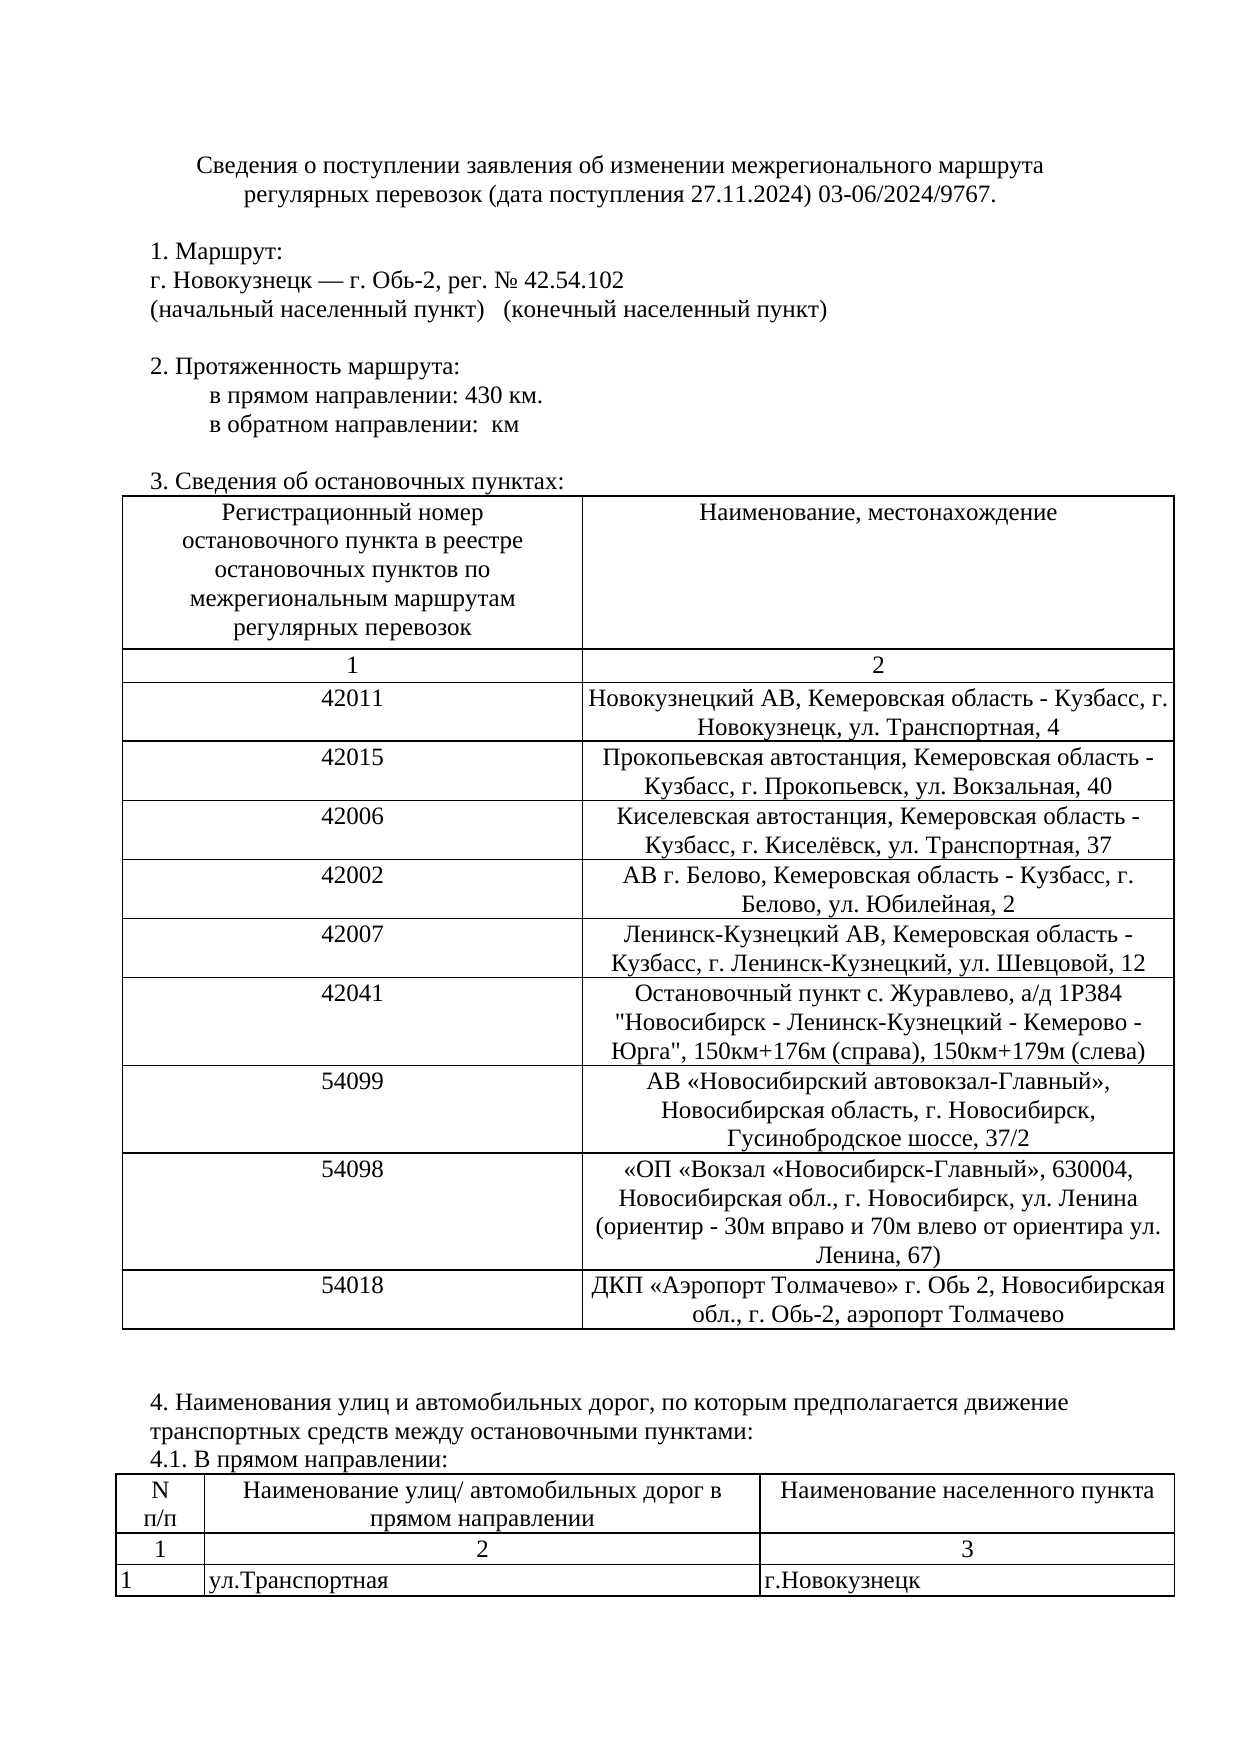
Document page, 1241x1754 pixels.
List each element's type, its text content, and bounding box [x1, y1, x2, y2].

table_cell ДКП «Аэропорт Толмачево» г. Обь 2, Новосибирская обл., г. Обь-2, аэропорт Толмачево [583, 1271, 1173, 1328]
text (начальный населенный пункт) (конечный населенный пункт) [150, 294, 1090, 322]
table_cell 2 [205, 1534, 759, 1564]
table_cell Киселевская автостанция, Кемеровская область - Кузбасс, г. Киселёвск, ул. Транспортная, 37 [583, 801, 1173, 858]
table_header N п/п [117, 1475, 204, 1532]
table_cell 1 [117, 1565, 204, 1595]
table_cell 42011 [123, 683, 582, 740]
table_cell ул.Транспортная [205, 1565, 759, 1595]
table_cell г.Новокузнецк [761, 1565, 1174, 1595]
table_cell 3 [761, 1534, 1174, 1564]
table_header Наименование, местонахождение [583, 497, 1173, 648]
table_cell «ОП «Вокзал «Новосибирск-Главный», 630004, Новосибирская обл., г. Новосибирск, ул. Ленина (ориентир - 30м вправо и 70м влево от ориентира ул. Ленина, 67) [583, 1154, 1173, 1269]
table_cell АВ «Новосибирский автовокзал-Главный», Новосибирская область, г. Новосибирск, Гусинобродское шоссе, 37/2 [583, 1066, 1173, 1152]
text 4. Наименования улиц и автомобильных дорог, по которым предполагается движение транспортных средств между остановочными пунктами: [150, 1387, 1090, 1444]
text 2. Протяженность маршрута: [150, 351, 1090, 380]
text Сведения о поступлении заявления об изменении межрегионального маршрута регулярных перевозок (дата поступления 27.11.2024) 03-06/2024/9767. [150, 150, 1090, 207]
table_cell 42006 [123, 801, 582, 858]
text 3. Сведения об остановочных пунктах: [150, 466, 1090, 495]
table_cell 1 [117, 1534, 204, 1564]
text в обратном направлении: км [150, 409, 1090, 437]
text 1. Маршрут: [150, 236, 1090, 265]
table_header Регистрационный номер остановочного пункта в реестре остановочных пунктов по межрегиональным маршрутам регулярных перевозок [123, 497, 582, 648]
table_cell 54099 [123, 1066, 582, 1152]
table_header Наименование улиц/ автомобильных дорог в прямом направлении [205, 1475, 759, 1532]
table_cell Ленинск-Кузнецкий АВ, Кемеровская область - Кузбасс, г. Ленинск-Кузнецкий, ул. Шевцовой, 12 [583, 919, 1173, 977]
table_cell 42007 [123, 919, 582, 977]
table_cell 42041 [123, 978, 582, 1064]
table_cell Прокопьевская автостанция, Кемеровская область - Кузбасс, г. Прокопьевск, ул. Вокзальная, 40 [583, 742, 1173, 799]
table_cell 42002 [123, 860, 582, 918]
text 4.1. В прямом направлении: [150, 1444, 1090, 1473]
table_cell Новокузнецкий АВ, Кемеровская область - Кузбасс, г. Новокузнецк, ул. Транспортная, 4 [583, 683, 1173, 740]
table_cell 1 [123, 650, 582, 681]
table_cell 2 [583, 650, 1173, 681]
text в прямом направлении: 430 км. [150, 380, 1090, 409]
table_cell АВ г. Белово, Кемеровская область - Кузбасс, г. Белово, ул. Юбилейная, 2 [583, 860, 1173, 918]
table_header Наименование населенного пункта [761, 1475, 1174, 1532]
table_cell Остановочный пункт с. Журавлево, а/д 1Р384 "Новосибирск - Ленинск-Кузнецкий - Кемерово - Юрга", 150км+176м (справа), 150км+179м (слева) [583, 978, 1173, 1064]
table_cell 54018 [123, 1271, 582, 1328]
table_cell 42015 [123, 742, 582, 799]
text г. Новокузнецк — г. Обь-2, рег. № 42.54.102 [150, 265, 1090, 294]
table_cell 54098 [123, 1154, 582, 1269]
